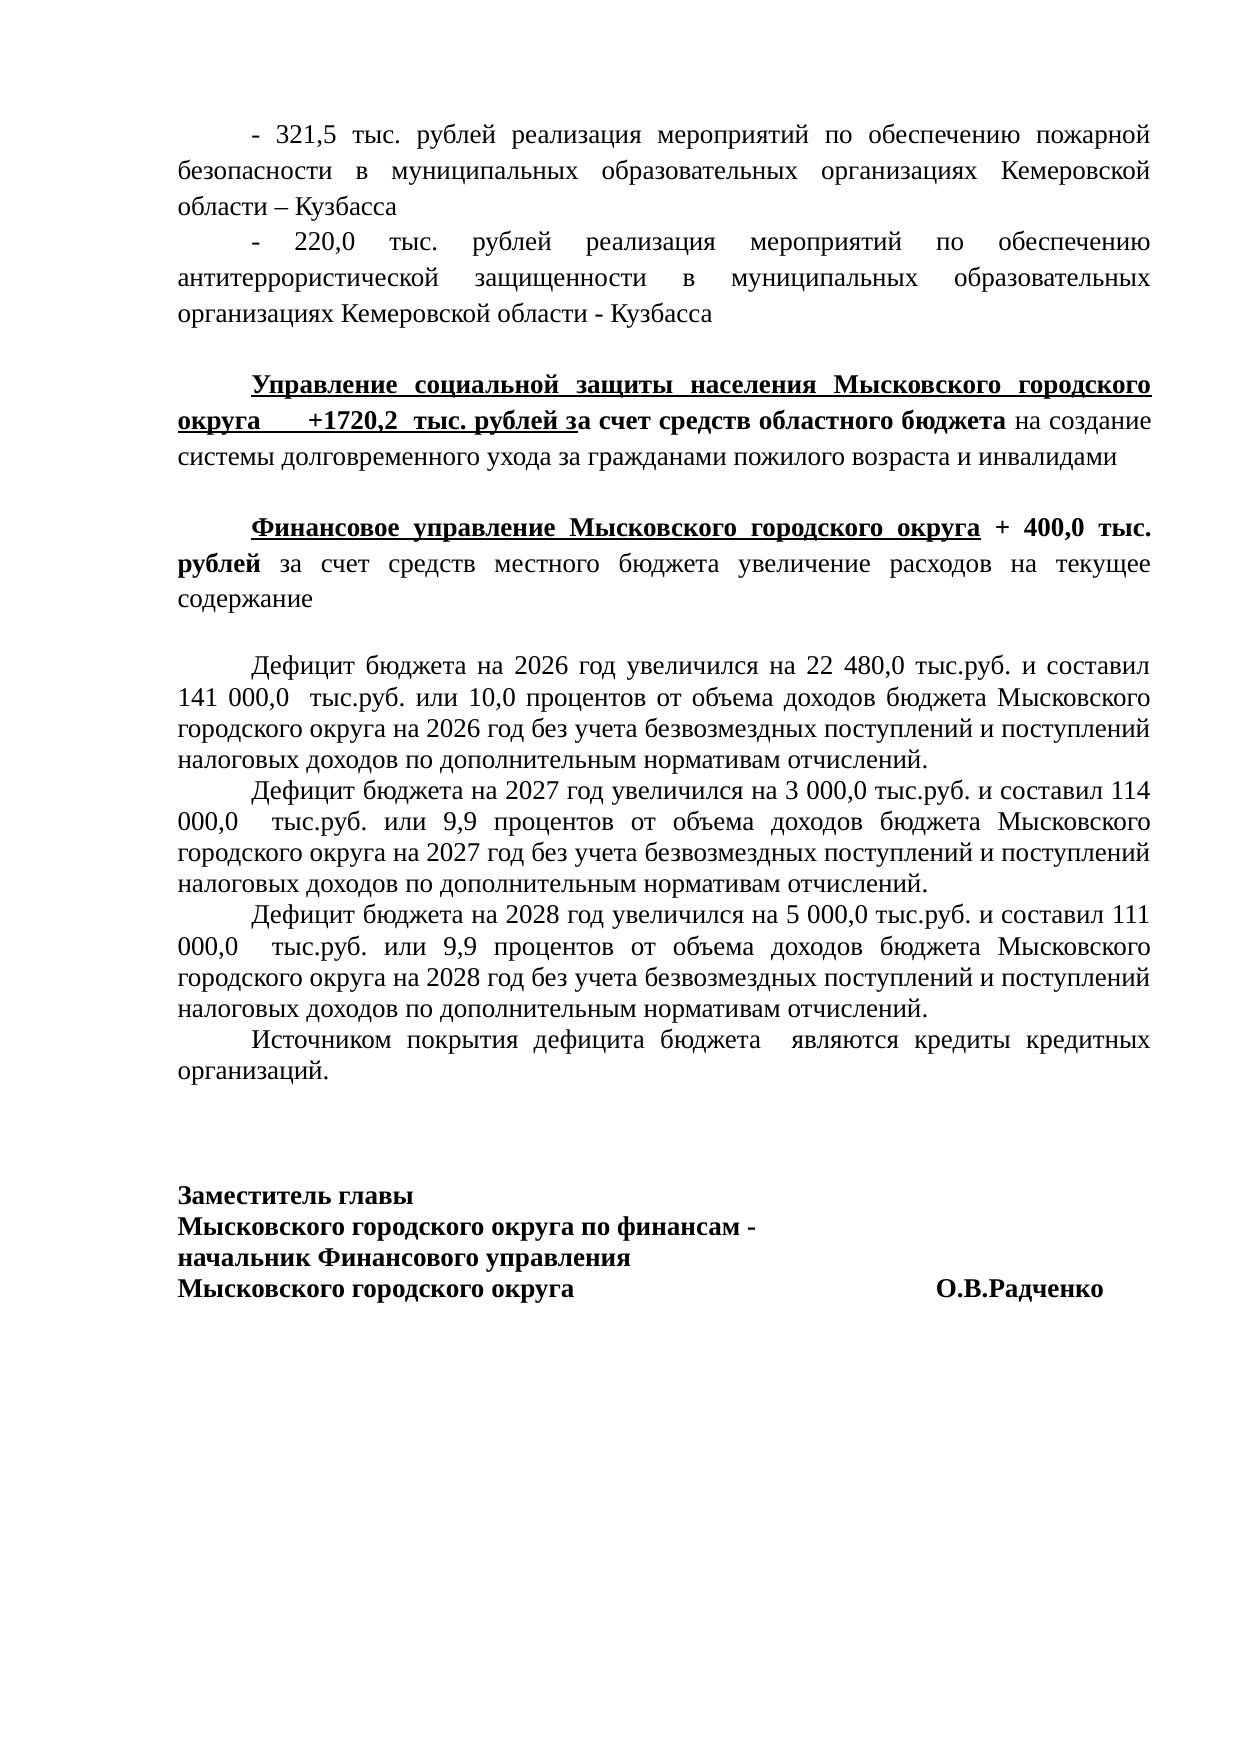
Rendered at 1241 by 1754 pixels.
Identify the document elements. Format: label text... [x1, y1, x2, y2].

text Заместитель главы [177, 1179, 1152, 1210]
text Дефицит бюджета на 2028 год увеличился на 5 000,0 тыс.руб. и составил 111 000,0 тыс.руб. или 9,9 процентов от объема доходов бюджета Мысковского городского округа на 2028 год без учета безвозмездных поступлений и поступлений налоговых доходов по дополнительным нормативам отчислений. [177, 899, 1152, 1023]
text Источником покрытия дефицита бюджета являются кредиты кредитных организаций. [177, 1023, 1152, 1086]
text начальник Финансового управления [177, 1241, 1152, 1272]
text Мысковского городского округа О.В.Радченко [177, 1272, 1152, 1303]
text Дефицит бюджета на 2026 год увеличился на 22 480,0 тыс.руб. и составил 141 000,0 тыс.руб. или 10,0 процентов от объема доходов бюджета Мысковского городского округа на 2026 год без учета безвозмездных поступлений и поступлений налоговых доходов по дополнительным нормативам отчислений. [177, 649, 1152, 774]
text Управление социальной защиты населения Мысковского городского округа +1720,2 тыс. рублей за счет средств областного бюджета на создание системы долговременного ухода за гражданами пожилого возраста и инвалидами [177, 368, 1152, 471]
text Финансовое управление Мысковского городского округа + 400,0 тыс. рублей за счет средств местного бюджета увеличение расходов на текущее содержание [177, 511, 1152, 614]
text Мысковского городского округа по финансам - [177, 1210, 1152, 1241]
text Дефицит бюджета на 2027 год увеличился на 3 000,0 тыс.руб. и составил 114 000,0 тыс.руб. или 9,9 процентов от объема доходов бюджета Мысковского городского округа на 2027 год без учета безвозмездных поступлений и поступлений налоговых доходов по дополнительным нормативам отчислений. [177, 774, 1152, 899]
text - 220,0 тыс. рублей реализация мероприятий по обеспечению антитеррористической защищенности в муниципальных образовательных организациях Кемеровской области - Кузбасса [177, 225, 1152, 328]
text - 321,5 тыс. рублей реализация мероприятий по обеспечению пожарной безопасности в муниципальных образовательных организациях Кемеровской области – Кузбасса [177, 118, 1152, 221]
